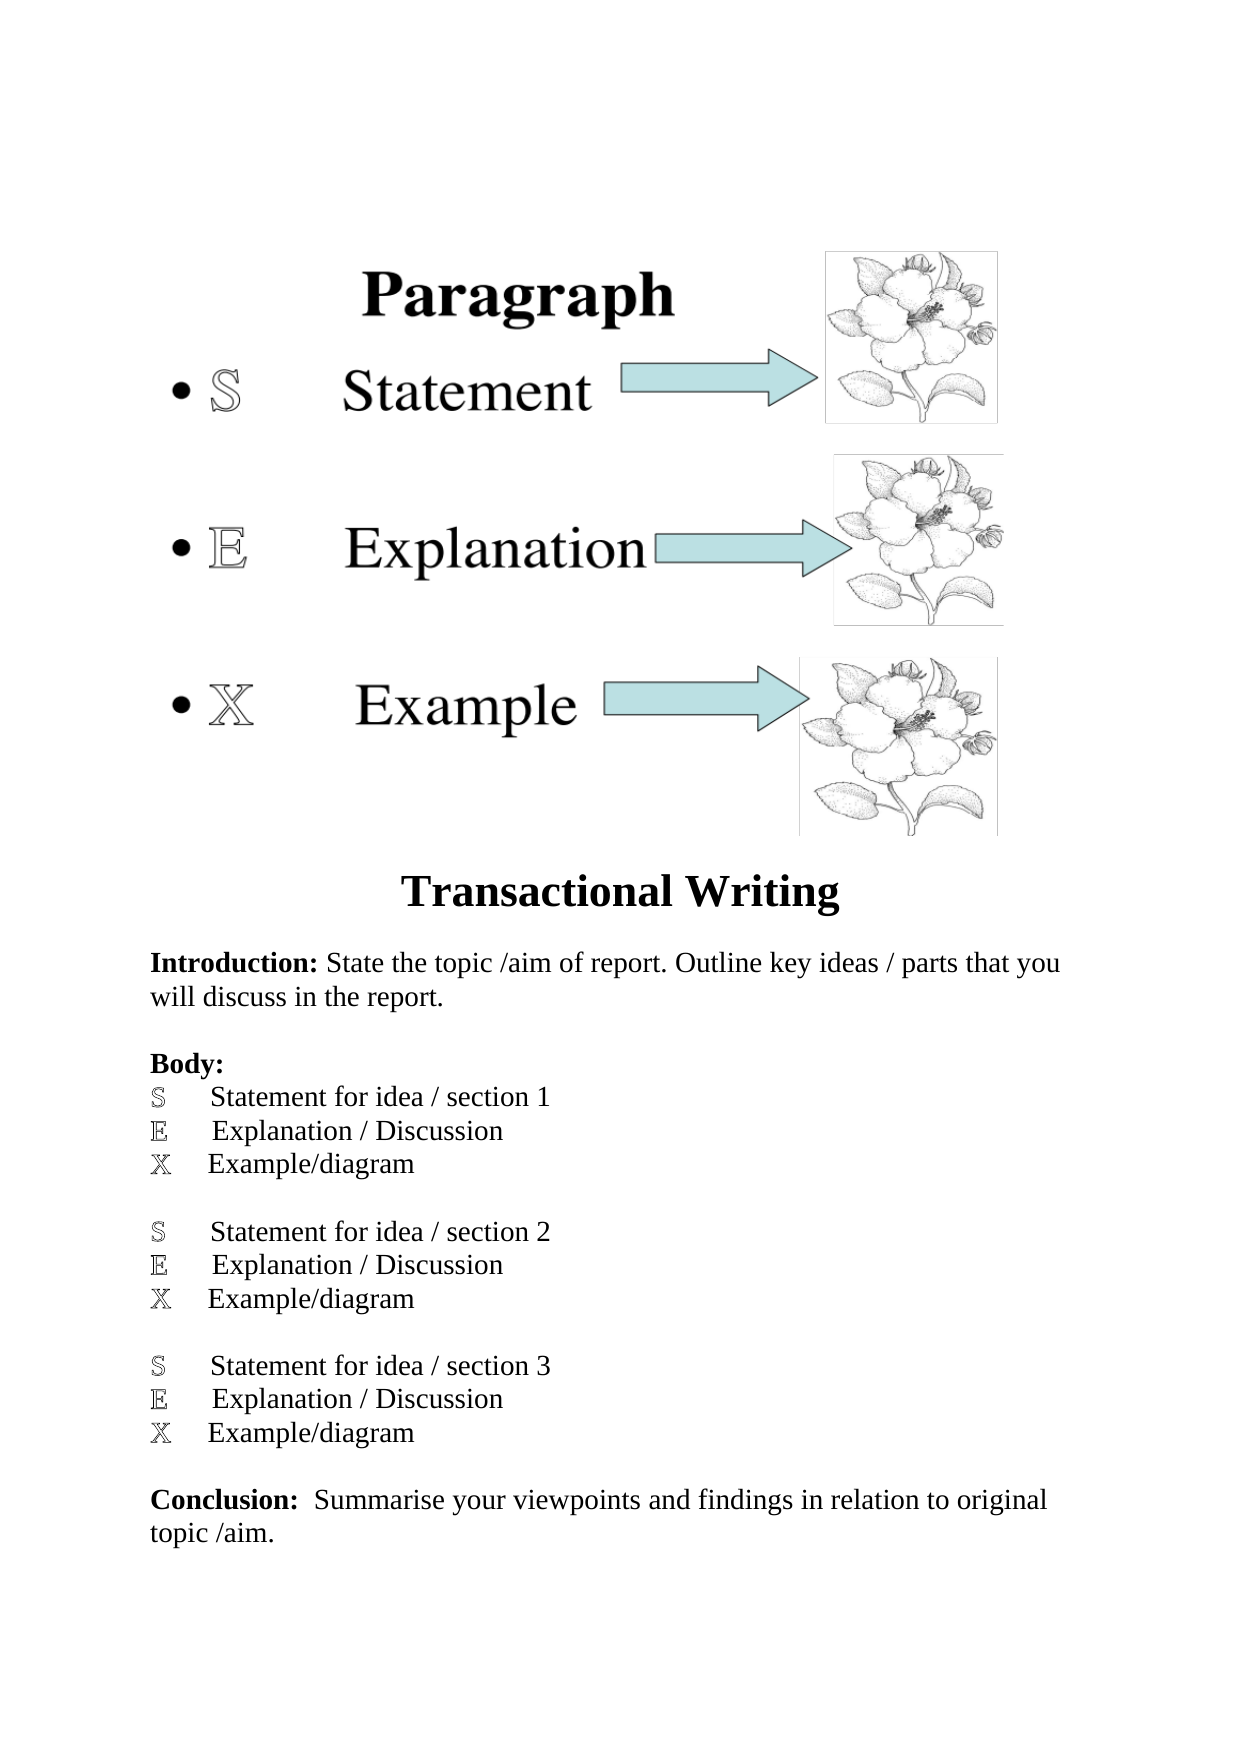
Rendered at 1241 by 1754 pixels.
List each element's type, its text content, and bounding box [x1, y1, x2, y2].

text X Example/diagram [150, 1147, 1090, 1180]
text Transactional Writing [150, 864, 1090, 917]
text S Statement for idea / section 3 [150, 1348, 1090, 1381]
text Introduction: State the topic /aim of report. Outline key ideas / parts that you will discuss in the report. [150, 945, 1090, 1012]
text E Explanation / Discussion [150, 1381, 1090, 1415]
text E Explanation / Discussion [150, 1247, 1090, 1281]
text S Statement for idea / section 2 [150, 1214, 1090, 1247]
text X Example/diagram [150, 1281, 1090, 1314]
text Conclusion: Summarise your viewpoints and findings in relation to original topic /aim. [150, 1482, 1090, 1549]
text X Example/diagram [150, 1415, 1090, 1448]
text S Statement for idea / section 1 [150, 1079, 1090, 1113]
text E Explanation / Discussion [150, 1113, 1090, 1147]
text Body: [150, 1046, 1090, 1079]
